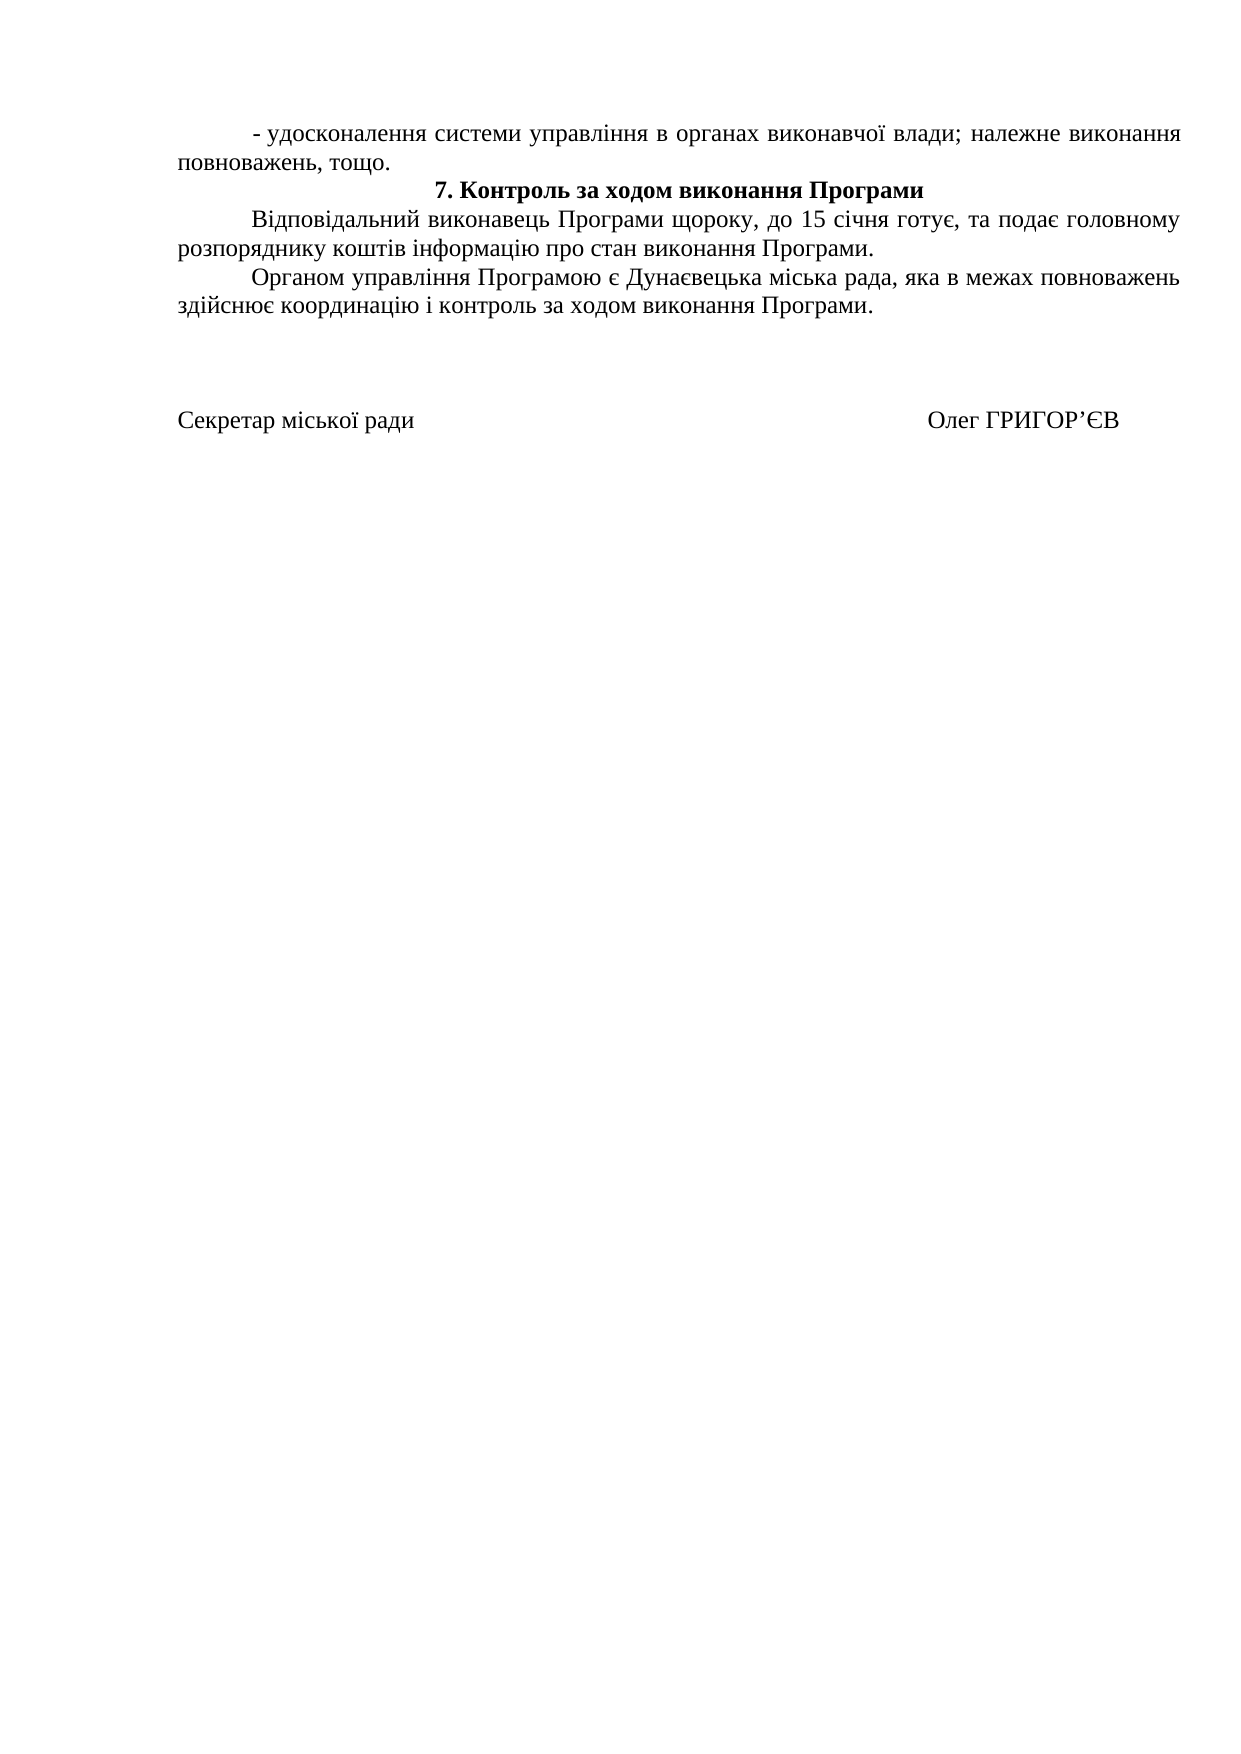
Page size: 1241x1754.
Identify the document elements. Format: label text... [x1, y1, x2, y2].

text - удосконалення системи управління в органах виконавчої влади; належне виконання повноважень, тощо. [177, 118, 1181, 176]
text Органом управління Програмою є Дунаєвецька міська рада, яка в межах повноважень здійснює координацію і контроль за ходом виконання Програми. [177, 262, 1181, 319]
text Секретар міської ради Олег ГРИГОР’ЄВ [177, 406, 1181, 434]
text Відповідальний виконавець Програми щороку, до 15 січня готує, та подає головному розпоряднику коштів інформацію про стан виконання Програми. [177, 204, 1181, 262]
text 7. Контроль за ходом виконання Програми [177, 176, 1181, 204]
